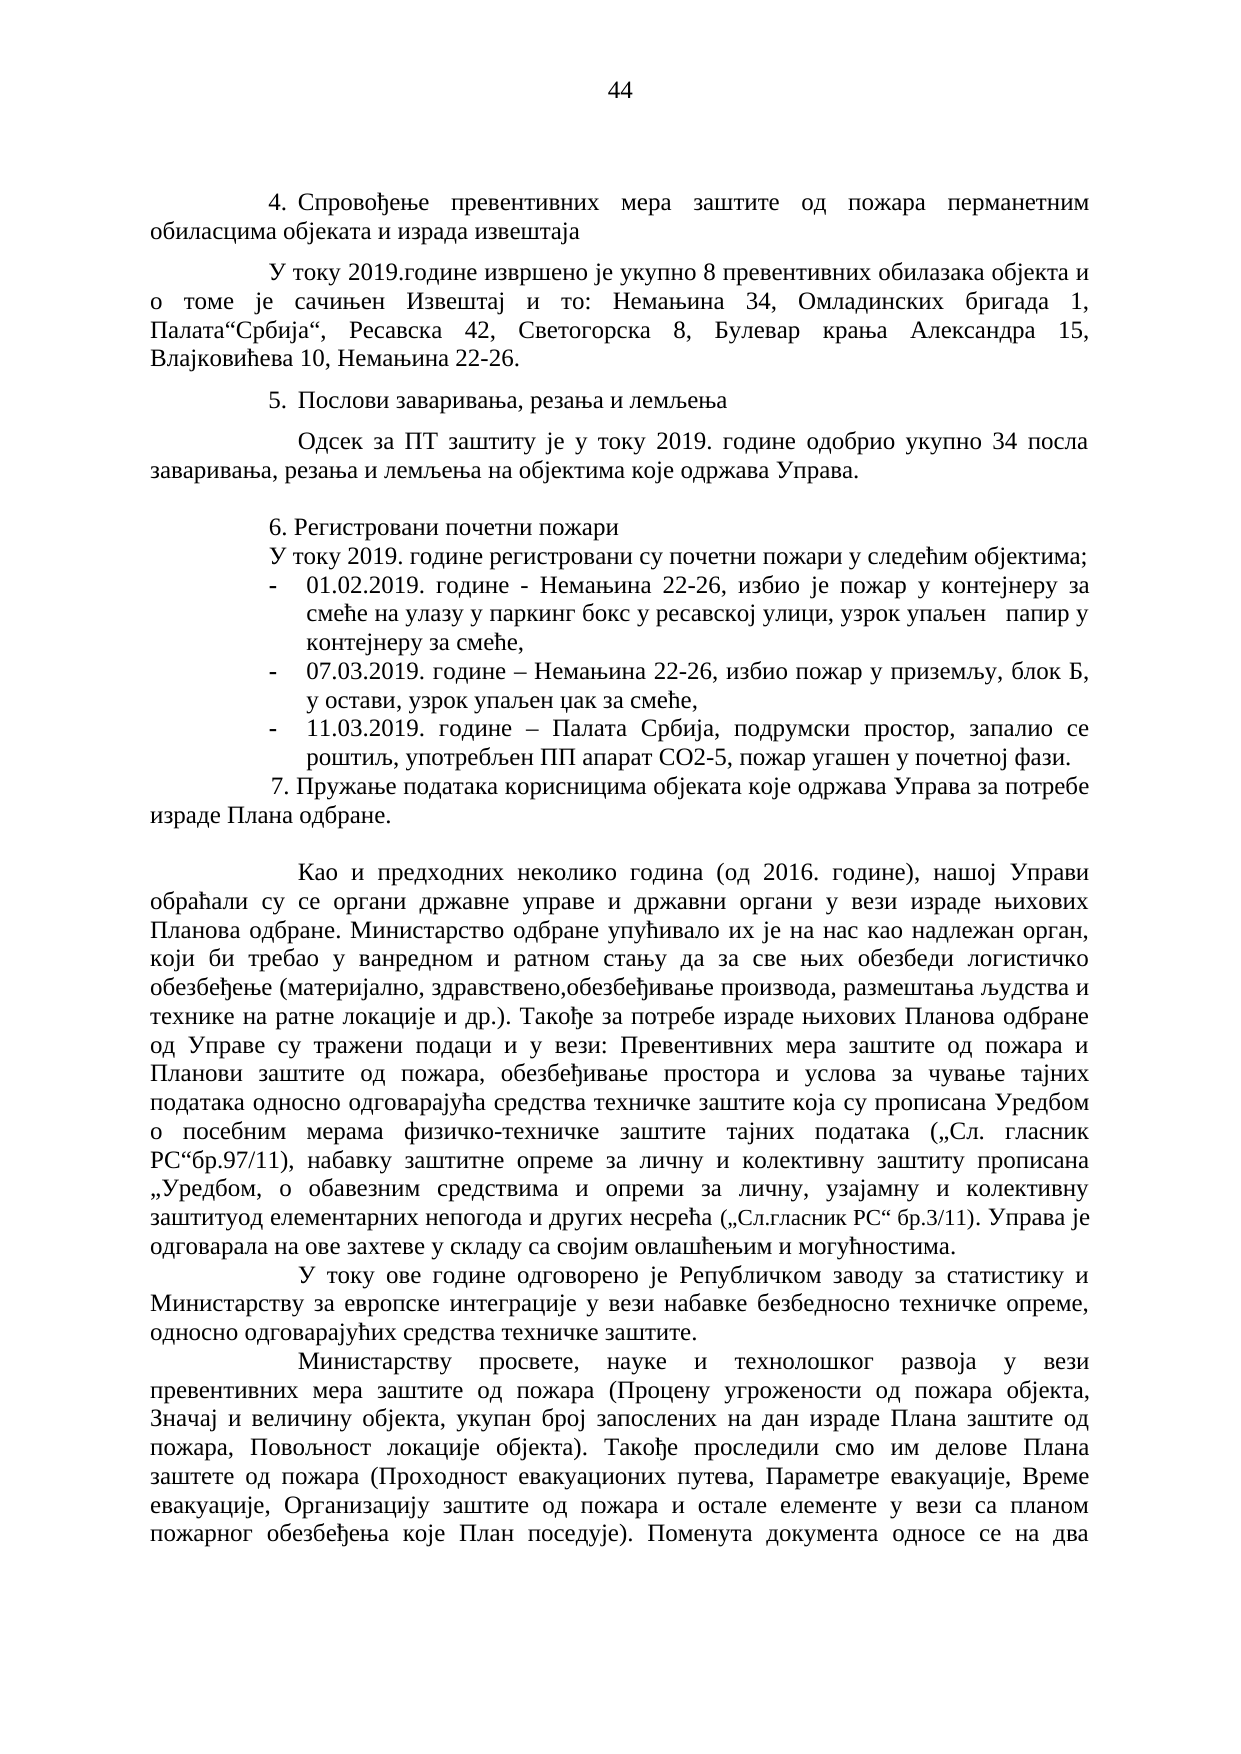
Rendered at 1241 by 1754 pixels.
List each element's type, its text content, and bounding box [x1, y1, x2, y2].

text Одсек за ПТ заштиту је у току 2019. године одобрио укупно 34 посла заваривања, резања и лемљења на објектима које одржава Управа. [150, 426, 1090, 483]
text 7. Пружање података корисницима објеката које одржава Управа за потребе израде Плана одбране. [150, 771, 1090, 828]
text 5. Послови заваривања, резања и лемљења [150, 385, 1090, 413]
text 4. Спровођење превентивних мера заштите од пожара перманетним обиласцима објеката и израда извештаја [150, 187, 1090, 245]
list 07.03.2019. године – Немањина 22-26, избио пожар у приземљу, блок Б, у остави, узрок упаљен џак за смеће, [269, 656, 1090, 713]
text 6. Регистровани почетни пожари [194, 512, 1090, 541]
text У току 2019. године регистровани су почетни пожари у следећим објектима; [194, 541, 1090, 570]
list 11.03.2019. године – Палата Србија, подрумски простор, запалио се роштиљ, употребљен ПП апарат CO2-5, пожар угашен у почетној фази. [269, 713, 1090, 771]
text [150, 1346, 1090, 1547]
text У току 2019.године извршено је укупно 8 превентивних обилазака објекта и о томе је сачињен Извештај и то: Немањина 34, Омладинских бригада 1, Палата“Србија“, Ресавска 42, Светогорска 8, Булевар крања Александра 15, Влајковићева 10, Немањина 22-26. [150, 257, 1090, 372]
text Као и предходних неколико година (од 2016. године), нашој Управи обраћали су се органи државне управе и државни органи у вези израде њихових Планова одбране. Министарство одбране упућивало их је на нас као надлежан орган, који би требао у ванредном и ратном стању да за све њих обезбеди логистичко обезбеђење (материјално, здравствено,обезбеђивање производа, размештања људства и технике на ратне локације и др.). Такође за потребе израде њихових Планова одбране од Управе су тражени подаци и у вези: Превентивних мера заштите од пожара и Планови заштите од пожара, обезбеђивање простора и услова за чување тајних података односно одговарајућа средства техничке заштите која су прописана Уредбом о посебним мерама физичко-техничке заштите тајних података („Сл. гласник РС“бр.97/11), набавку заштитне опреме за личну и колективну заштиту прописана „Уредбом, о обавезним средствима и опреми за личну, узајамну и колективну заштитуод елементарних непогода и других несрећа („Сл.гласник РС“ бр.3/11). Управа је одговарала на ове захтеве у складу са својим овлашћењим и могућностима. [150, 857, 1090, 1260]
list 01.02.2019. године - Немањина 22-26, избио је пожар у контејнеру за смеће на улазу у паркинг бокс у ресавској улици, узрок упаљен папир у контејнеру за смеће, [269, 570, 1090, 656]
text У току ове године одговорено је Републичком заводу за статистику и Министарству за европске интеграције у вези набавке безбедносно техничке опреме, односно одговарајућих средства техничке заштите. [150, 1260, 1090, 1346]
